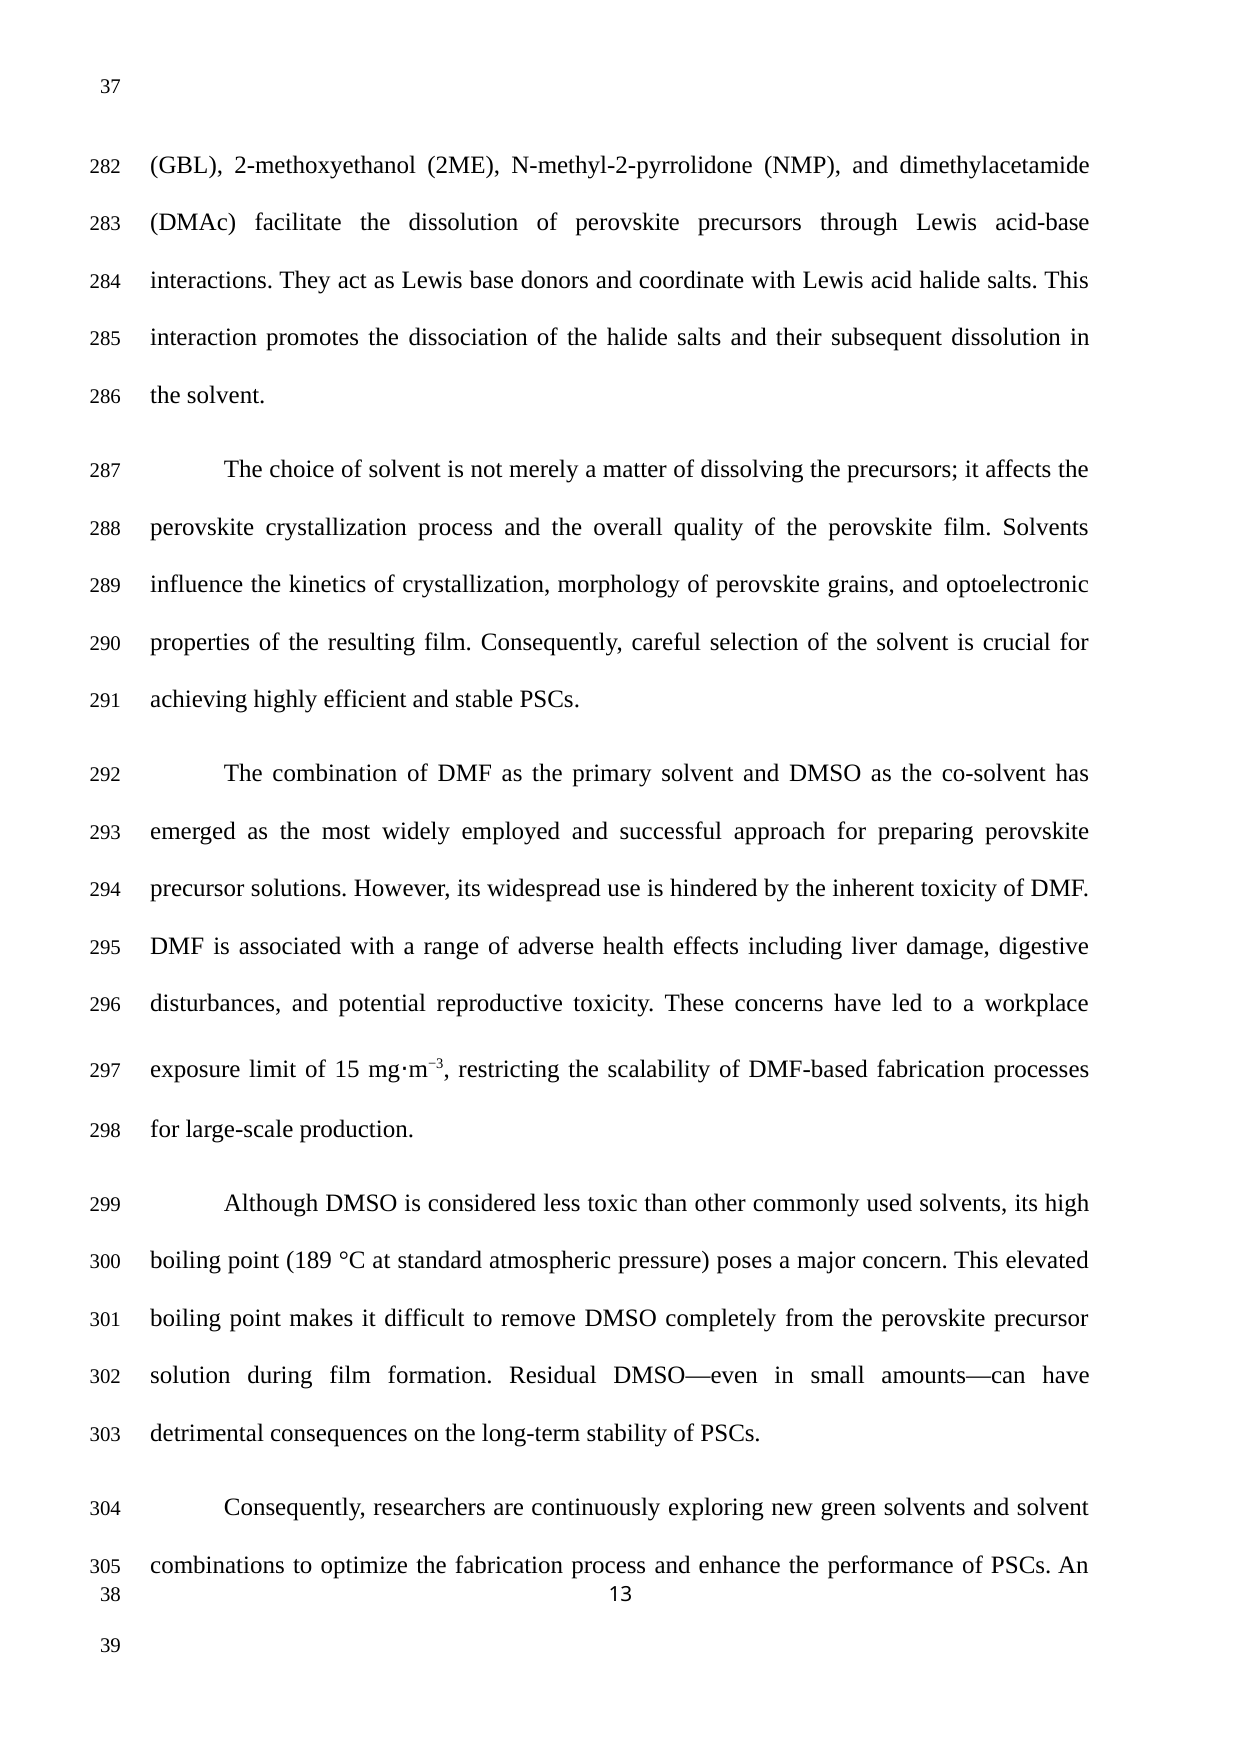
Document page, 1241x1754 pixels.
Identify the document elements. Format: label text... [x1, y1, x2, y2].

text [150, 1492, 1090, 1578]
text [150, 150, 1090, 409]
text Although DMSO is considered less toxic than other commonly used solvents, its high boiling point (189 °C at standard atmospheric pressure) poses a major concern. This elevated boiling point makes it difficult to remove DMSO completely from the perovskite precursor solution during film formation. Residual DMSO—even in small amounts—can have detrimental consequences on the long-term stability of PSCs. [150, 1188, 1090, 1447]
text The combination of DMF as the primary solvent and DMSO as the co-solvent has emerged as the most widely employed and successful approach for preparing perovskite precursor solutions. However, its widespread use is hindered by the inherent toxicity of DMF. DMF is associated with a range of adverse health effects including liver damage, digestive disturbances, and potential reproductive toxicity. These concerns have led to a workplace exposure limit of 15 mg⋅m−3, restricting the scalability of DMF-based fabrication processes for large-scale production. [150, 758, 1090, 1143]
text The choice of solvent is not merely a matter of dissolving the precursors; it affects the perovskite crystallization process and the overall quality of the perovskite film. Solvents influence the kinetics of crystallization, morphology of perovskite grains, and optoelectronic properties of the resulting film. Consequently, careful selection of the solvent is crucial for achieving highly efficient and stable PSCs. [150, 454, 1090, 713]
